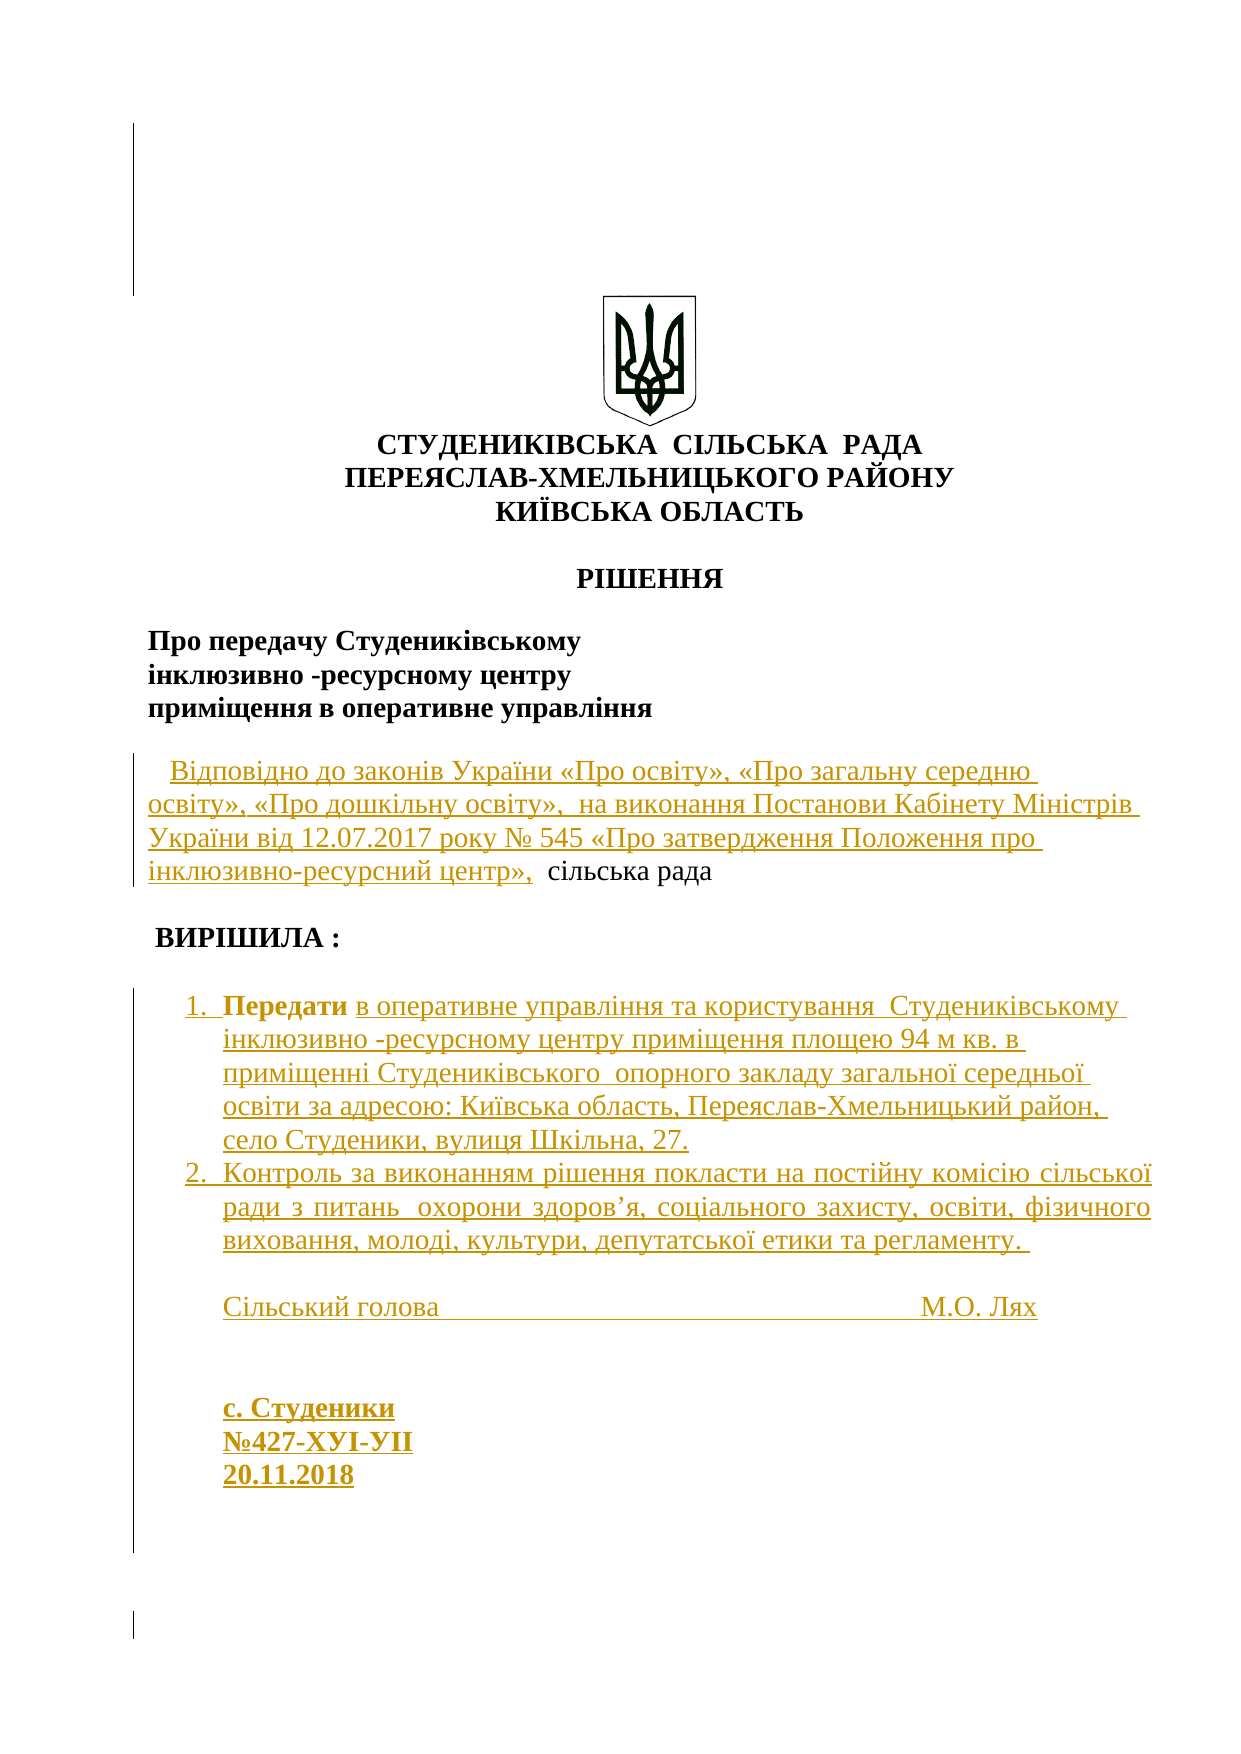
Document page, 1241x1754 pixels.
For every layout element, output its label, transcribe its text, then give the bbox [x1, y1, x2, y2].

picture [602, 295, 697, 427]
text Про передачу Студениківському [148, 623, 1152, 657]
list Передати [185, 988, 1152, 1155]
text ВИРІШИЛА : [148, 921, 1152, 954]
text КИЇВСЬКА ОБЛАСТЬ [148, 494, 1152, 528]
text інклюзивно -ресурсному центру [148, 657, 1152, 691]
text сільська рада [148, 753, 1152, 887]
text приміщення в оперативне управління [148, 691, 1152, 724]
text РІШЕННЯ [148, 561, 1152, 595]
text СТУДЕНИКІВСЬКА СІЛЬСЬКА РАДА ПЕРЕЯСЛАВ-ХМЕЛЬНИЦЬКОГО РАЙОНУ [148, 427, 1152, 494]
